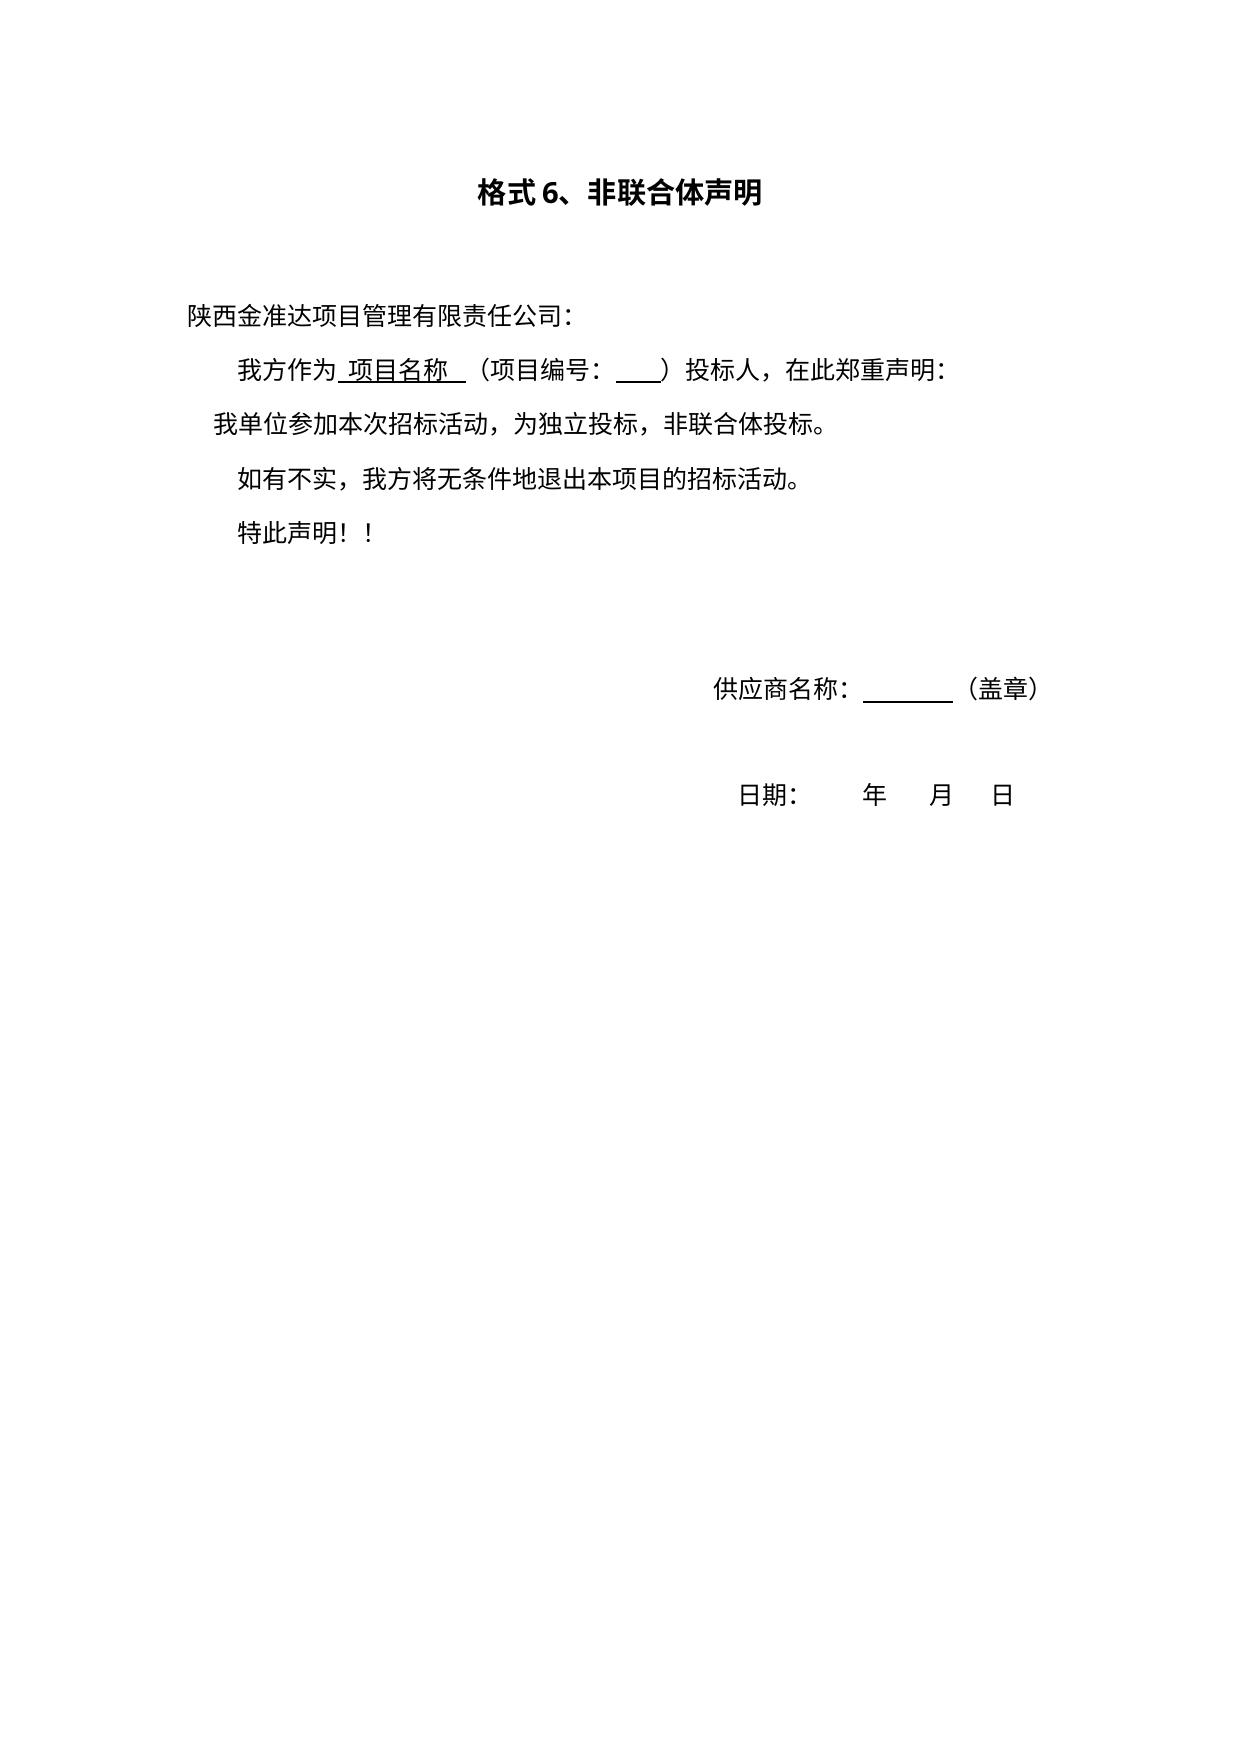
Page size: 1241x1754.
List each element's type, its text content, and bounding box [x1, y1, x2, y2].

text 我单位参加本次招标活动，为独立投标，非联合体投标。 [187, 405, 1053, 441]
text 供应商名称： （盖章） [187, 670, 1053, 706]
text 陕西金准达项目管理有限责任公司： [187, 296, 1053, 332]
text 如有不实，我方将无条件地退出本项目的招标活动。 [187, 459, 1053, 495]
text 特此声明！！ [187, 513, 1053, 550]
text 我方作为 项目名称 （项目编号： ）投标人，在此郑重声明： [187, 350, 1053, 387]
text 格式6、非联合体声明 [187, 162, 1053, 214]
text 日期： 年 月 日 [187, 775, 1053, 812]
